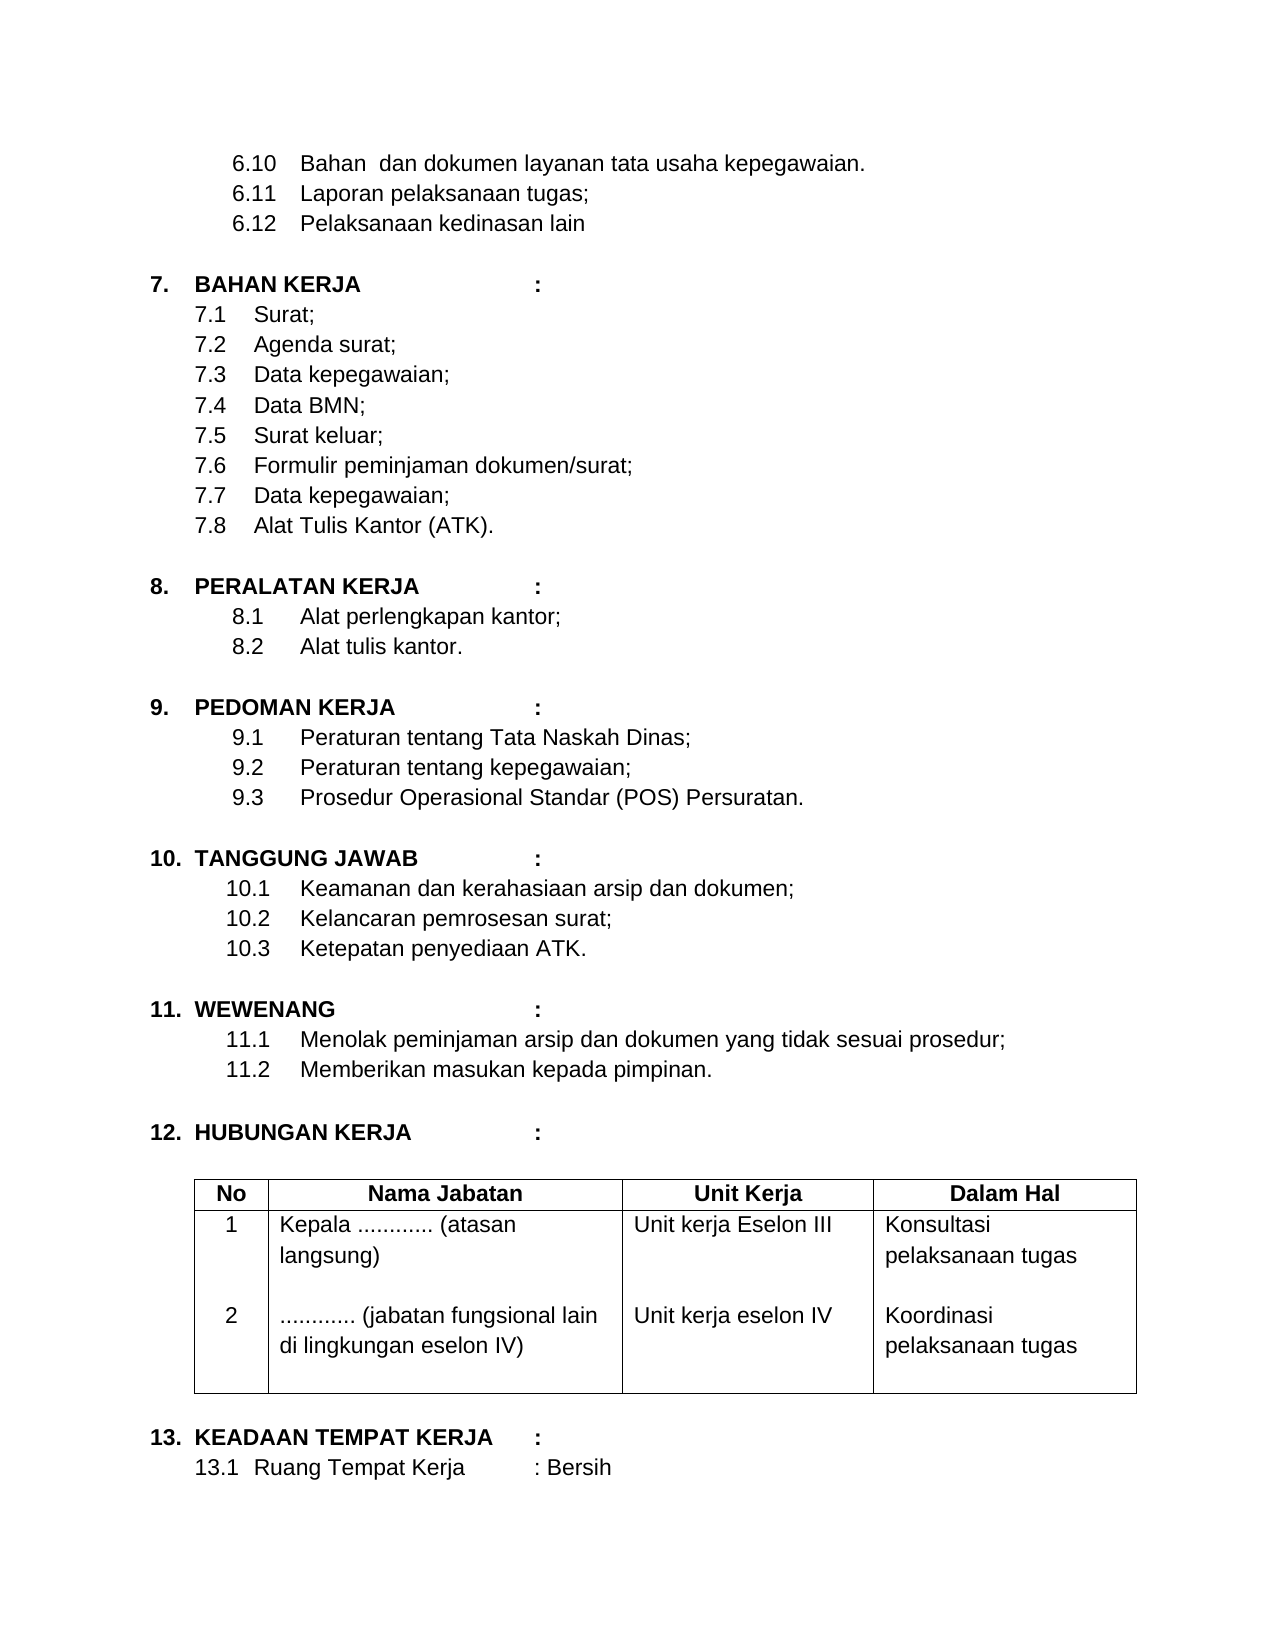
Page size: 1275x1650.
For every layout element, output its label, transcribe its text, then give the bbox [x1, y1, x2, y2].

list PEDOMAN KERJA : [150, 694, 1125, 720]
list BAHAN KERJA : [150, 271, 1125, 297]
list KEADAAN TEMPAT KERJA : [150, 1424, 1125, 1450]
list Memberikan masukan kepada pimpinan. [225, 1056, 1125, 1083]
list Kelancaran pemrosesan surat; [225, 905, 1125, 932]
list Surat keluar; [179, 422, 1125, 448]
list Laporan pelaksanaan tugas; [225, 180, 1125, 207]
list 13.1 Ruang Tempat Kerja : Bersih [194, 1454, 1125, 1480]
list Peraturan tentang Tata Naskah Dinas; [225, 724, 1125, 750]
list HUBUNGAN KERJA : [150, 1119, 1125, 1145]
table_header Unit Kerja [623, 1180, 873, 1210]
list Prosedur Operasional Standar (POS) Persuratan. [225, 784, 1125, 811]
list Alat tulis kantor. [225, 633, 1125, 660]
table_cell Kepala ............ (atasan langsung) ............ (jabatan fungsional lain di lingkungan eselon IV) [269, 1211, 622, 1393]
list WEWENANG : [150, 996, 1125, 1022]
table_cell Unit kerja Eselon III Unit kerja eselon IV [623, 1211, 873, 1393]
list Data kepegawaian; [179, 482, 1125, 509]
list Agenda surat; [179, 331, 1125, 358]
table_header No [195, 1180, 268, 1210]
list Keamanan dan kerahasiaan arsip dan dokumen; [225, 875, 1125, 901]
list Bahan dan dokumen layanan tata usaha kepegawaian. [225, 150, 1125, 176]
list Pelaksanaan kedinasan lain [225, 210, 1125, 237]
list TANGGUNG JAWAB : [150, 845, 1125, 871]
list Peraturan tentang kepegawaian; [225, 754, 1125, 781]
table_cell Konsultasi pelaksanaan tugas Koordinasi pelaksanaan tugas [874, 1211, 1136, 1393]
list PERALATAN KERJA : [150, 573, 1125, 599]
list Alat perlengkapan kantor; [225, 603, 1125, 629]
table_cell 1 2 [195, 1211, 268, 1393]
list Data kepegawaian; [179, 361, 1125, 388]
list Ketepatan penyediaan ATK. [225, 935, 1125, 962]
list Surat; [179, 301, 1125, 327]
list Menolak peminjaman arsip dan dokumen yang tidak sesuai prosedur; [225, 1026, 1125, 1052]
list Formulir peminjaman dokumen/surat; [179, 452, 1125, 478]
table_header Dalam Hal [874, 1180, 1136, 1210]
list Data BMN; [179, 392, 1125, 418]
list Alat Tulis Kantor (ATK). [179, 512, 1125, 539]
table_header Nama Jabatan [269, 1180, 622, 1210]
